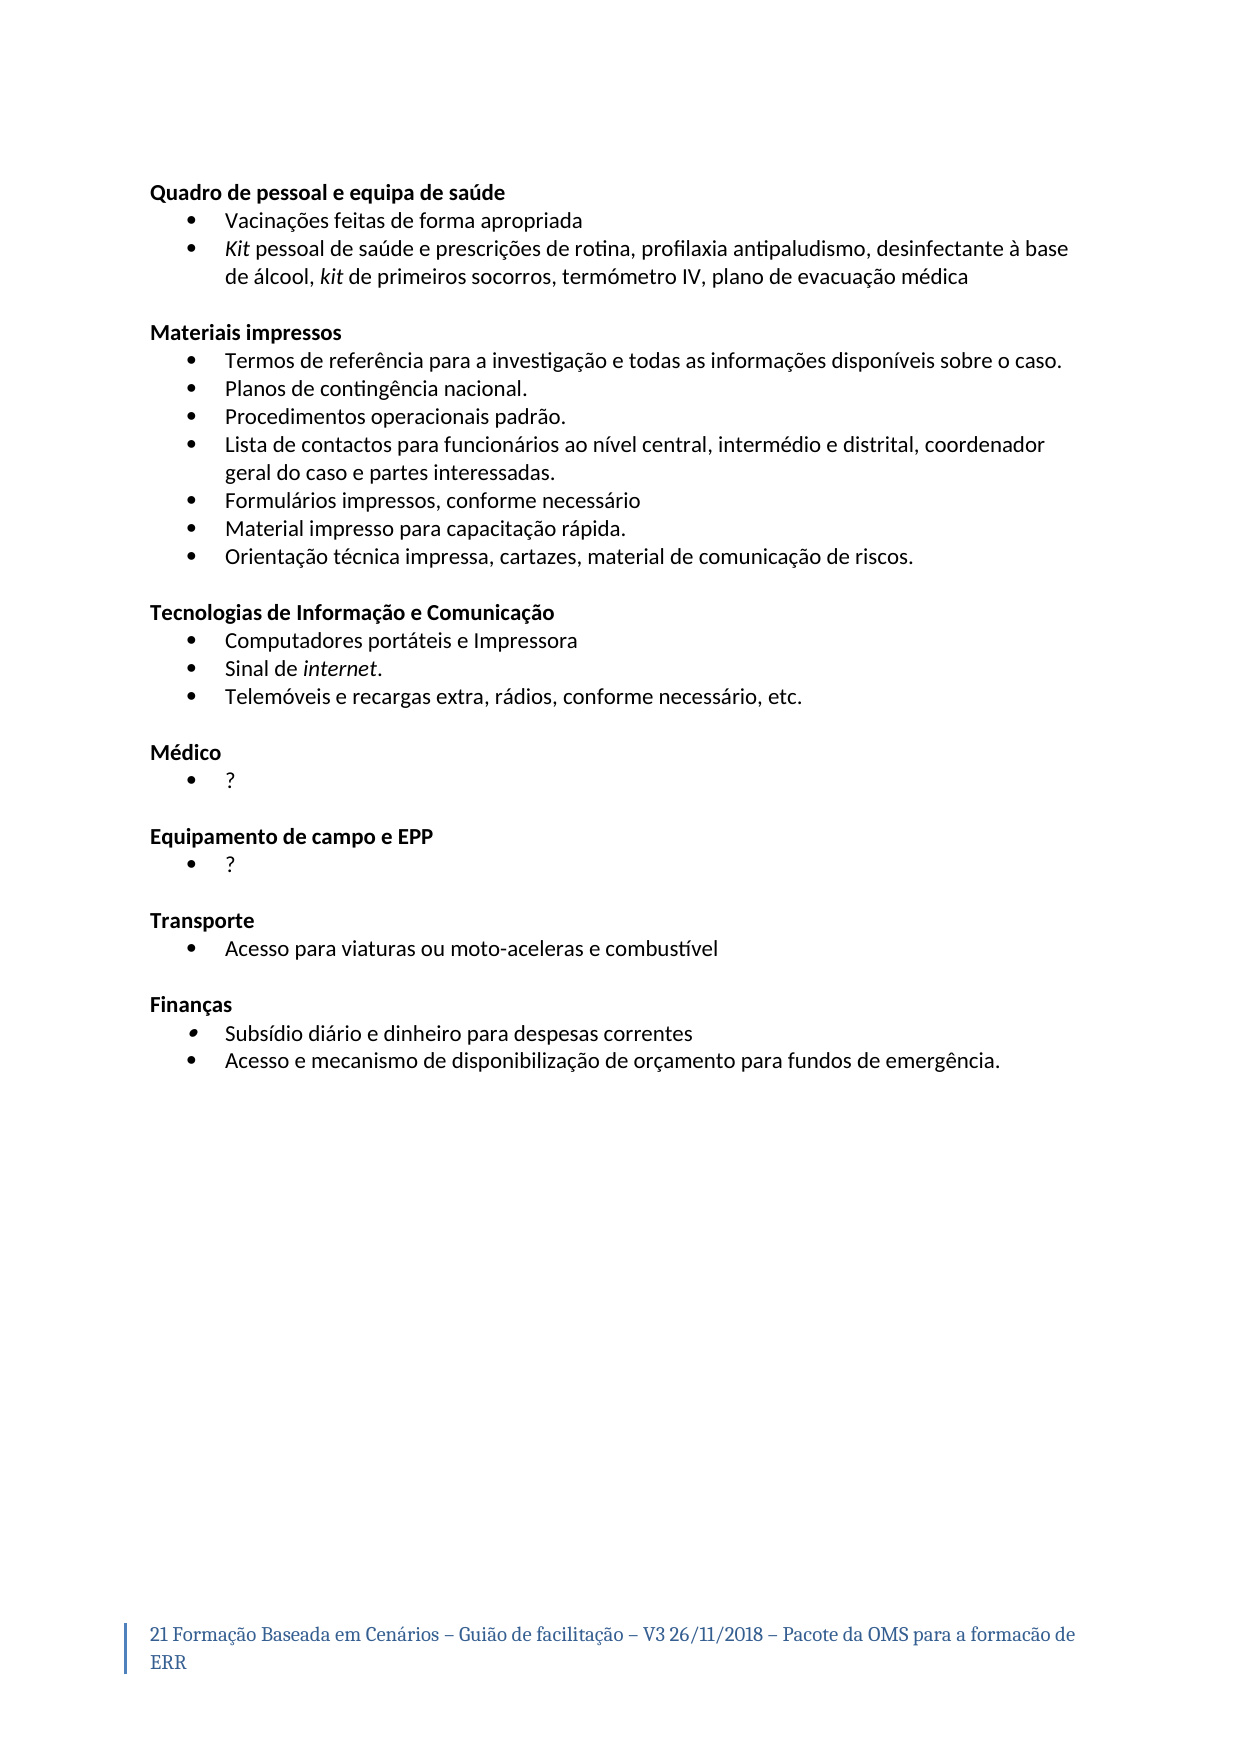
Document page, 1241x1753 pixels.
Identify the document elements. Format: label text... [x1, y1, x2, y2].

list Vacinações feitas de forma apropriada [187, 206, 1090, 234]
list Telemóveis e recargas extra, rádios, conforme necessário, etc. [187, 682, 1090, 710]
list Planos de contingência nacional. [187, 374, 1090, 402]
list Procedimentos operacionais padrão. [187, 402, 1090, 430]
list Acesso e mecanismo de disponibilização de orçamento para fundos de emergência. [187, 1047, 1090, 1075]
text Finanças [150, 991, 1090, 1019]
text Médico [150, 738, 1090, 766]
list Kit pessoal de saúde e prescrições de rotina, profilaxia antipaludismo, desinfectante à base de álcool, kit de primeiros socorros, termómetro IV, plano de evacuação médica [187, 234, 1090, 290]
text Transporte [150, 907, 1090, 934]
list Lista de contactos para funcionários ao nível central, intermédio e distrital, coordenador geral do caso e partes interessadas. [187, 430, 1090, 486]
list Material impresso para capacitação rápida. [187, 514, 1090, 542]
list Subsídio diário e dinheiro para despesas correntes [187, 1019, 1090, 1047]
list Computadores portáteis e Impressora [187, 626, 1090, 654]
list Sinal de internet. [187, 654, 1090, 682]
list Formulários impressos, conforme necessário [187, 486, 1090, 514]
text Materiais impressos [150, 318, 1090, 346]
list ? [187, 851, 1090, 878]
text Tecnologias de Informação e Comunicação [150, 598, 1090, 626]
list ? [187, 766, 1090, 794]
text Quadro de pessoal e equipa de saúde [150, 178, 1090, 206]
list Termos de referência para a investigação e todas as informações disponíveis sobre o caso. [187, 346, 1090, 374]
list Acesso para viaturas ou moto-aceleras e combustível [187, 934, 1090, 963]
text Equipamento de campo e EPP [150, 822, 1090, 851]
list Orientação técnica impressa, cartazes, material de comunicação de riscos. [187, 542, 1090, 570]
